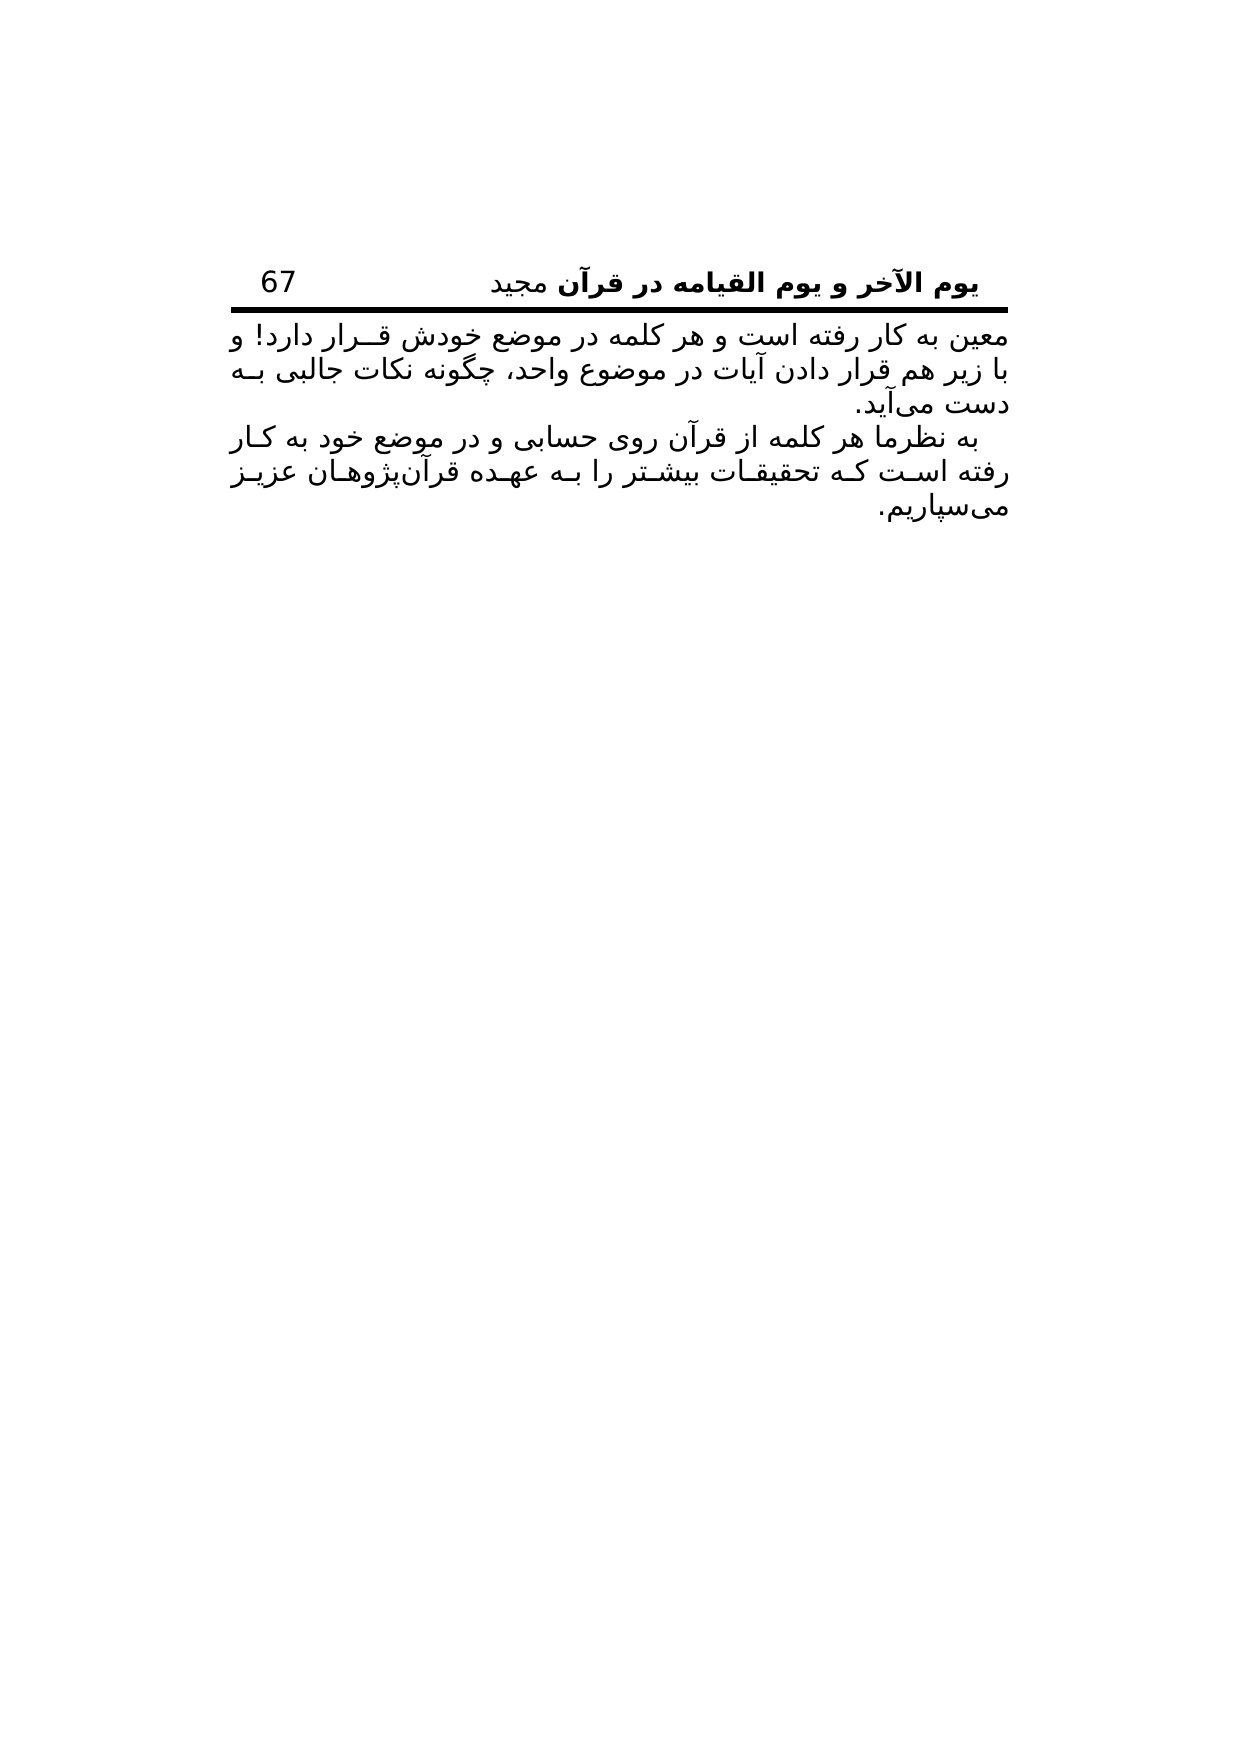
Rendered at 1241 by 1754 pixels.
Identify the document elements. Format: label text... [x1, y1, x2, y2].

text به نظرما هر کلمه از قرآن روی حسابی و در موضع خود به کار رفته است که تحقیقات بیشتر را به عهده قرآن‌پژوهان عزیز می‌سپاریم. [230, 420, 1010, 522]
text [230, 318, 1010, 420]
